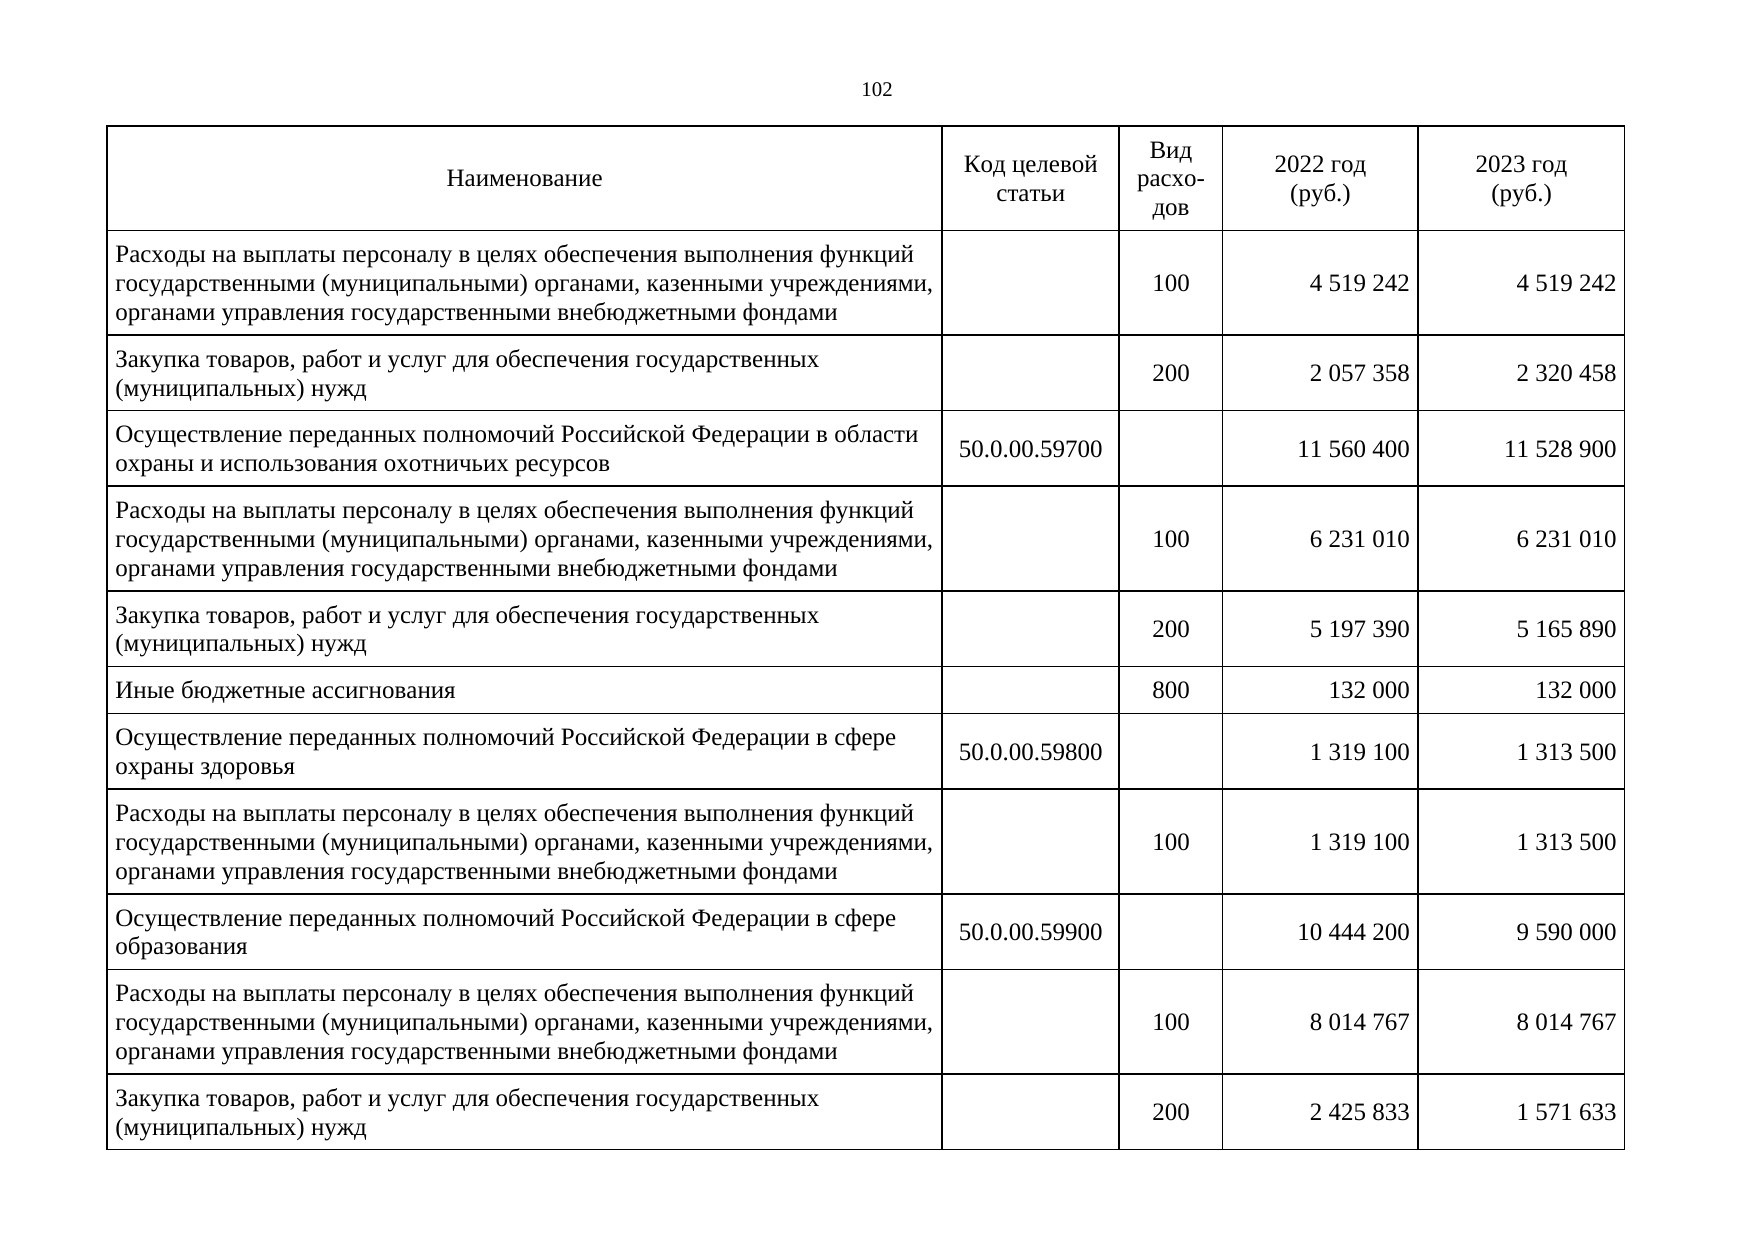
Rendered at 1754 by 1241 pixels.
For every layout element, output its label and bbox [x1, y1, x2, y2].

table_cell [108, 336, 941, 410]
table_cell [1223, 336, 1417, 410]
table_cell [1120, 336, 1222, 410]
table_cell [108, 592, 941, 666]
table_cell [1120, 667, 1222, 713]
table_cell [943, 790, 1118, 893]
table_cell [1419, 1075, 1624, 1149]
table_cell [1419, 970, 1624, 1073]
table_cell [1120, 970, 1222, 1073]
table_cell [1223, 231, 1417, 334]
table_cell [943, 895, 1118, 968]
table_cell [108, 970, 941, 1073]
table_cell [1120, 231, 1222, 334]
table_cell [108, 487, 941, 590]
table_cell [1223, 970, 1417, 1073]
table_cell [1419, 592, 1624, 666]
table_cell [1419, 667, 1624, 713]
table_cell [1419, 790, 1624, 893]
table_header [1120, 127, 1222, 229]
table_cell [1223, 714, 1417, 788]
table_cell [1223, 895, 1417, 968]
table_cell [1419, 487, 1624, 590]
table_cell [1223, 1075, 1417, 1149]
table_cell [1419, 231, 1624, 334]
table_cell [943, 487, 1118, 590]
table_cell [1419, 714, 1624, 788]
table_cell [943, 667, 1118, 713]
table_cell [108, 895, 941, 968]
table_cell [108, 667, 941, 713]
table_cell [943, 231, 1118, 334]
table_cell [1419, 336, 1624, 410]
table_header [108, 127, 941, 229]
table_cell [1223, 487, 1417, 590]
table_header [1419, 127, 1624, 229]
table_header [1223, 127, 1417, 229]
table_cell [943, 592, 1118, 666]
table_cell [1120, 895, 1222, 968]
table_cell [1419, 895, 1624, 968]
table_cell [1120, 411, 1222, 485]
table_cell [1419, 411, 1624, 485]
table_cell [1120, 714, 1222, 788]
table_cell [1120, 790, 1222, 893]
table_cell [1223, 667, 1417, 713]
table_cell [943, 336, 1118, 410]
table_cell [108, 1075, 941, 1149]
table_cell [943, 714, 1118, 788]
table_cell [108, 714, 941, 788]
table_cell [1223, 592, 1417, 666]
table_header [943, 127, 1118, 229]
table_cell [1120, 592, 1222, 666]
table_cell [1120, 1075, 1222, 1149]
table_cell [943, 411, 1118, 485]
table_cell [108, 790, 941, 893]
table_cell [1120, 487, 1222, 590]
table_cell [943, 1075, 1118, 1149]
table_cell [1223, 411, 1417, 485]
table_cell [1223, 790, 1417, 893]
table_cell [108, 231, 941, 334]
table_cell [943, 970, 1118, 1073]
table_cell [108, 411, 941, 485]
